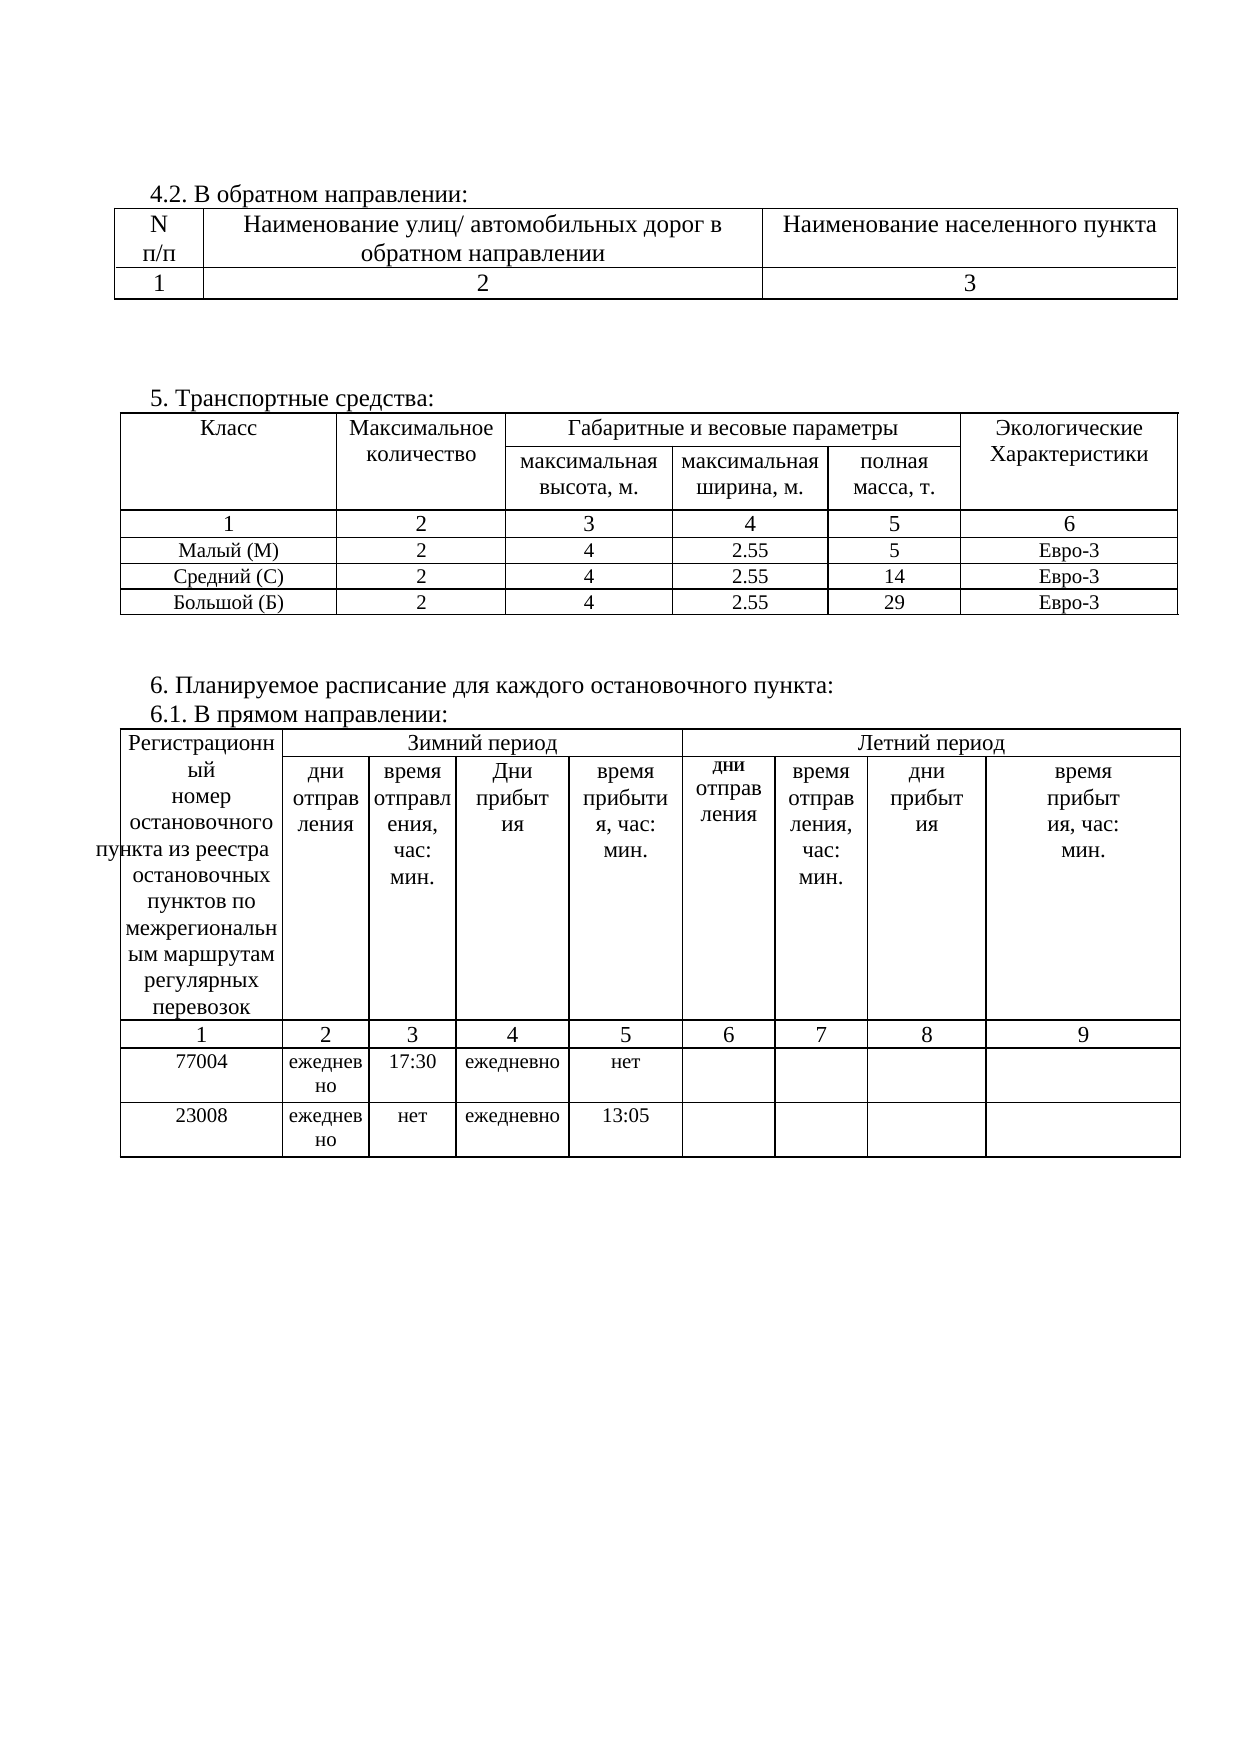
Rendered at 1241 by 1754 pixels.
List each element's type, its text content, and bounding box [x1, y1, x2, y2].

table_cell 2.55 [673, 590, 827, 614]
table_cell 9 [987, 1021, 1180, 1047]
table_header Зимний период [283, 730, 682, 756]
table_cell 2.55 [673, 538, 827, 562]
table_cell Малый (М) [121, 538, 336, 562]
table_cell ежедневно [457, 1103, 568, 1156]
table_cell 5 [829, 538, 960, 562]
table_cell 4 [673, 511, 827, 537]
table_cell Евро-3 [961, 538, 1177, 562]
table_cell время прибыт ия, час: мин. [987, 757, 1180, 1019]
table_cell 6 [961, 511, 1177, 537]
table_cell [776, 1049, 867, 1102]
text 6.1. В прямом направлении: [150, 699, 1090, 728]
table_header Габаритные и весовые параметры [506, 414, 960, 446]
table_cell ежедневно [283, 1103, 368, 1156]
table_cell Евро-3 [961, 590, 1177, 614]
table_cell дни прибыт ия [868, 757, 985, 1019]
table_cell 3 [370, 1021, 455, 1047]
table_cell 8 [868, 1021, 985, 1047]
table_cell 23008 [121, 1103, 282, 1156]
table_cell [683, 1103, 774, 1156]
table_cell [683, 1049, 774, 1102]
table_cell [987, 1103, 1180, 1156]
table_header Класс [121, 414, 336, 509]
table_cell 2 [204, 268, 762, 298]
table_cell 3 [763, 267, 1177, 298]
table_cell 2.55 [673, 564, 827, 588]
table_cell 29 [829, 590, 960, 614]
table_cell 5 [829, 511, 960, 537]
table_cell 2 [337, 590, 505, 614]
table_cell Средний (С) [121, 564, 336, 588]
table_cell 2 [337, 564, 505, 588]
table_cell ежедневно [457, 1049, 568, 1102]
table_cell ежедневно [283, 1049, 368, 1102]
table_cell 17:30 [370, 1049, 455, 1102]
table_cell время отправ ления, час: мин. [776, 757, 867, 1019]
table_cell [987, 1049, 1180, 1102]
table_cell 13:05 [570, 1103, 682, 1156]
table_header N п/п [115, 209, 203, 267]
table_cell [868, 1103, 985, 1156]
table_cell полная масса, т. [829, 447, 960, 509]
table_cell 1 [121, 511, 336, 537]
table_cell 2 [337, 511, 505, 537]
table_cell [868, 1049, 985, 1102]
table_cell нет [370, 1103, 455, 1156]
table_cell время прибыти я, час: мин. [570, 757, 682, 1019]
text 4.2. В обратном направлении: [150, 179, 1090, 207]
table_cell 3 [506, 511, 672, 537]
table_cell 4 [506, 564, 672, 588]
table_cell 2 [337, 538, 505, 562]
table_header Максимальное количество [337, 414, 505, 509]
table_cell 5 [570, 1021, 682, 1047]
table_cell 14 [829, 564, 960, 588]
table_cell ДНИ отправ ления [683, 757, 774, 1019]
table_cell 77004 [121, 1049, 282, 1102]
table_cell 7 [776, 1021, 867, 1047]
table_cell дни отправ ления [283, 757, 368, 1019]
text 5. Транспортные средства: [150, 383, 1090, 412]
table_cell максимальная ширина, м. [673, 447, 827, 509]
table_cell 6 [683, 1021, 774, 1047]
table_header Наименование населенного пункта [763, 209, 1177, 267]
table_cell 4 [506, 590, 672, 614]
table_cell нет [570, 1049, 682, 1102]
table_cell [776, 1103, 867, 1156]
table_header Экологические Характеристики [961, 414, 1177, 509]
table_header Летний период [683, 730, 1180, 756]
table_header Наименование улиц/ автомобильных дорог в обратном направлении [204, 209, 762, 267]
table_cell Евро-3 [961, 564, 1177, 588]
table_cell Большой (Б) [121, 590, 336, 614]
text 6. Планируемое расписание для каждого остановочного пункта: [150, 670, 1090, 699]
table_cell 1 [121, 1021, 282, 1047]
table_cell 4 [506, 538, 672, 562]
table_cell время отправл ения, час: мин. [370, 757, 455, 1019]
table_cell 4 [457, 1021, 568, 1047]
table_header Регистрационный номер остановочного пункта из реестра остановочных пунктов по межрегиональным маршрутам регулярных перевозок [121, 730, 282, 1019]
table_cell 2 [283, 1021, 368, 1047]
table_cell 1 [115, 268, 203, 298]
table_cell Дни прибыт ия [457, 757, 568, 1019]
table_cell максимальная высота, м. [506, 447, 672, 509]
